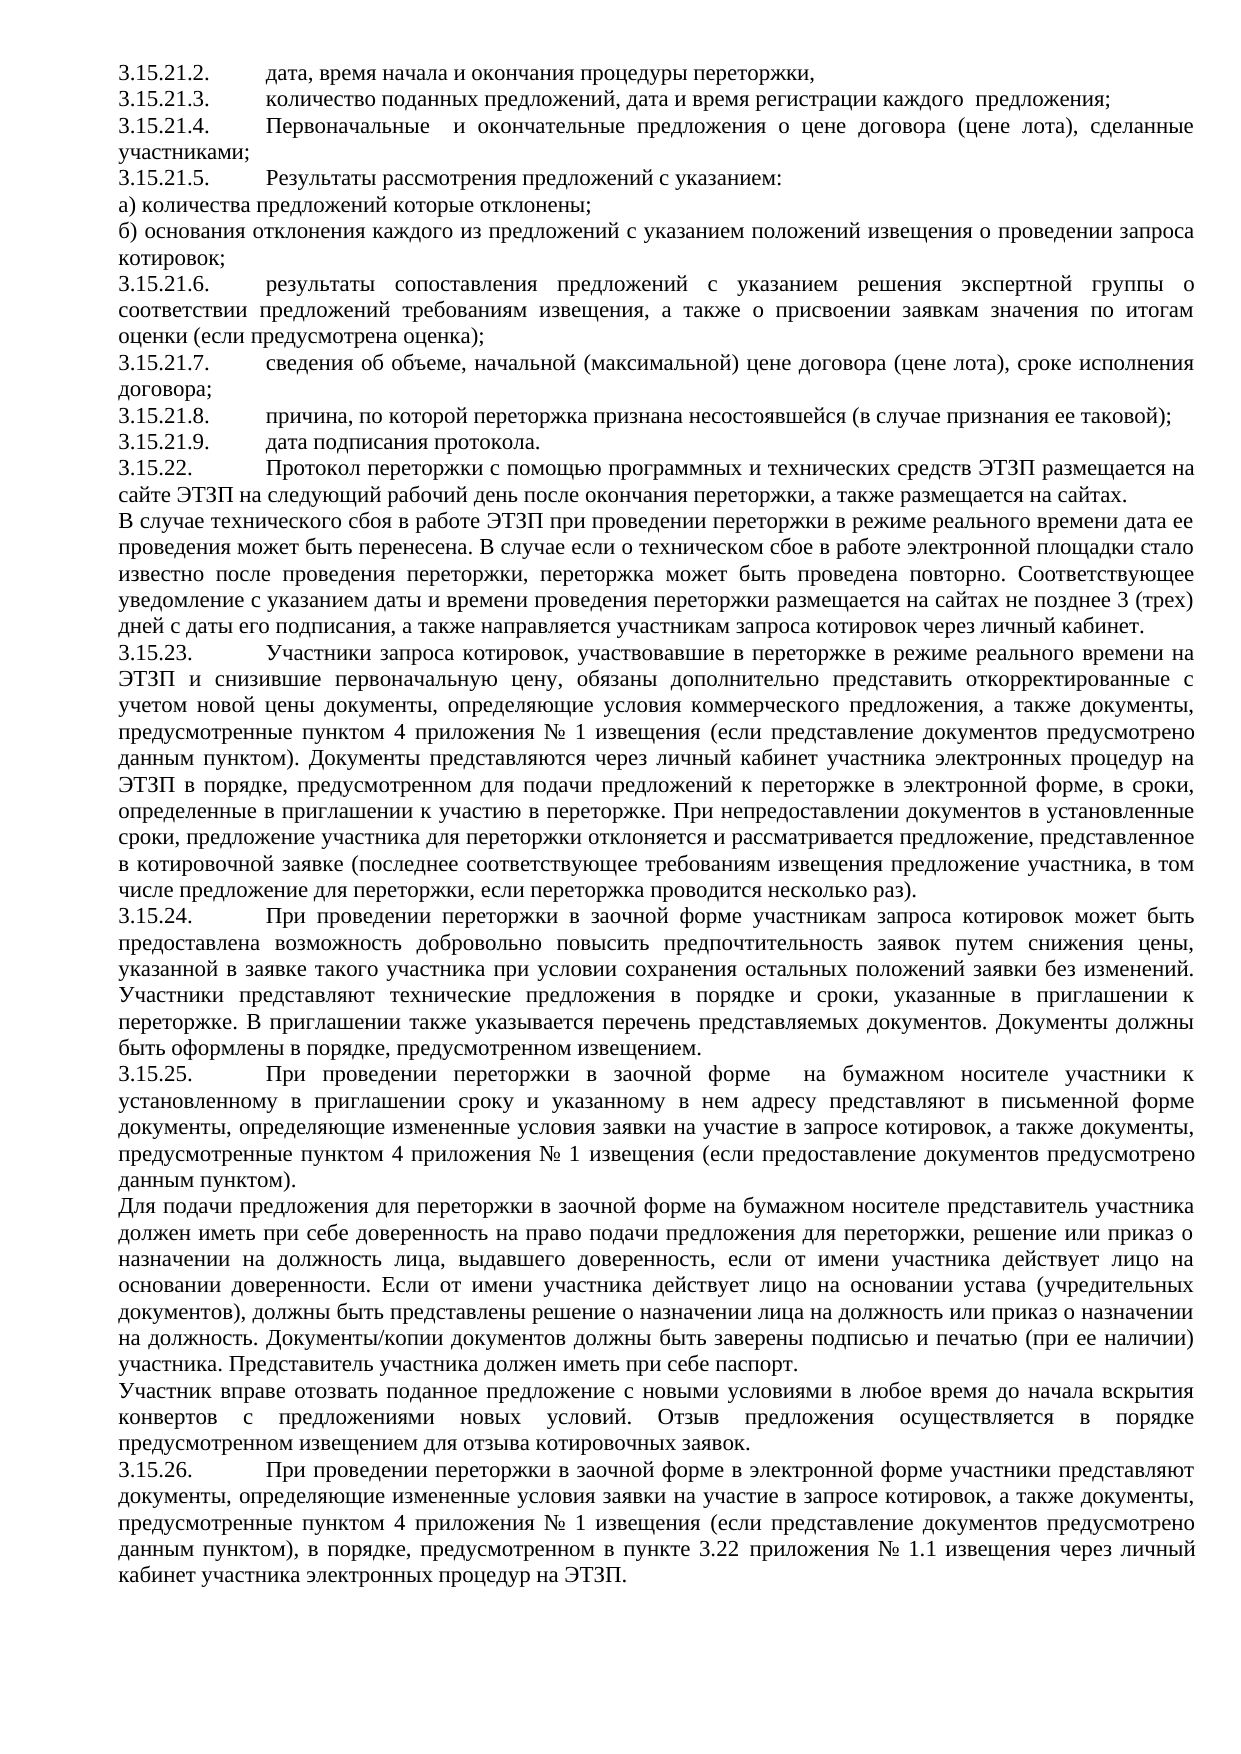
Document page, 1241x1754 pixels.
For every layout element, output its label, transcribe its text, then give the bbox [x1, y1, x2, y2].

list дата подписания протокола. [118, 428, 1196, 454]
text В случае технического сбоя в работе ЭТЗП при проведении переторжки в режиме реального времени дата ее проведения может быть перенесена. В случае если о техническом сбое в работе электронной площадки стало известно после проведения переторжки, переторжка может быть проведена повторно. Соответствующее уведомление с указанием даты и времени проведения переторжки размещается на сайтах не позднее 3 (трех) дней с даты его подписания, а также направляется участникам запроса котировок через личный кабинет. [118, 507, 1196, 639]
list Результаты рассмотрения предложений с указанием: [118, 164, 1196, 191]
list причина, по которой переторжка признана несостоявшейся (в случае признания ее таковой); [118, 402, 1196, 428]
text б) основания отклонения каждого из предложений с указанием положений извещения о проведении запроса котировок; [118, 217, 1196, 270]
list сведения об объеме, начальной (максимальной) цене договора (цене лота), сроке исполнения договора; [118, 349, 1196, 402]
list дата, время начала и окончания процедуры переторжки, [118, 59, 1196, 85]
list При проведении переторжки в заочной форме на бумажном носителе участники к установленному в приглашении сроку и указанному в нем адресу представляют в письменной форме документы, определяющие измененные условия заявки на участие в запросе котировок, а также документы, предусмотренные пунктом 4 приложения № 1 извещения (если предоставление документов предусмотрено данным пунктом). [118, 1061, 1196, 1192]
list Участники запроса котировок, участвовавшие в переторжке в режиме реального времени на ЭТЗП и снизившие первоначальную цену, обязаны дополнительно представить откорректированные с учетом новой цены документы, определяющие условия коммерческого предложения, а также документы, предусмотренные пунктом 4 приложения № 1 извещения (если представление документов предусмотрено данным пунктом). Документы представляются через личный кабинет участника электронных процедур на ЭТЗП в порядке, предусмотренном для подачи предложений к переторжке в электронной форме, в сроки, определенные в приглашении к участию в переторжке. При непредоставлении документов в установленные сроки, предложение участника для переторжки отклоняется и рассматривается предложение, представленное в котировочной заявке (последнее соответствующее требованиям извещения предложение участника, в том числе предложение для переторжки, если переторжка проводится несколько раз). [118, 639, 1196, 902]
list При проведении переторжки в заочной форме участникам запроса котировок может быть предоставлена возможность добровольно повысить предпочтительность заявок путем снижения цены, указанной в заявке такого участника при условии сохранения остальных положений заявки без изменений. Участники представляют технические предложения в порядке и сроки, указанные в приглашении к переторжке. В приглашении также указывается перечень представляемых документов. Документы должны быть оформлены в порядке, предусмотренном извещением. [118, 902, 1196, 1061]
list Протокол переторжки с помощью программных и технических средств ЭТЗП размещается на сайте ЭТЗП на следующий рабочий день после окончания переторжки, а также размещается на сайтах. [118, 454, 1196, 507]
text Для подачи предложения для переторжки в заочной форме на бумажном носителе представитель участника должен иметь при себе доверенность на право подачи предложения для переторжки, решение или приказ о назначении на должность лица, выдавшего доверенность, если от имени участника действует лицо на основании доверенности. Если от имени участника действует лицо на основании устава (учредительных документов), должны быть представлены решение о назначении лица на должность или приказ о назначении на должность. Документы/копии документов должны быть заверены подписью и печатью (при ее наличии) участника. Представитель участника должен иметь при себе паспорт. [118, 1192, 1196, 1377]
list количество поданных предложений, дата и время регистрации каждого предложения; [118, 85, 1196, 112]
list При проведении переторжки в заочной форме в электронной форме участники представляют документы, определяющие измененные условия заявки на участие в запросе котировок, а также документы, предусмотренные пунктом 4 приложения № 1 извещения (если представление документов предусмотрено данным пунктом), в порядке, предусмотренном в пункте 3.22 приложения № 1.1 извещения через личный кабинет участника электронных процедур на ЭТЗП. [118, 1456, 1196, 1588]
text Участник вправе отозвать поданное предложение с новыми условиями в любое время до начала вскрытия конвертов с предложениями новых условий. Отзыв предложения осуществляется в порядке предусмотренном извещением для отзыва котировочных заявок. [118, 1377, 1196, 1456]
text а) количества предложений которые отклонены; [118, 191, 1196, 217]
list Первоначальные и окончательные предложения о цене договора (цене лота), сделанные участниками; [118, 112, 1196, 164]
list результаты сопоставления предложений с указанием решения экспертной группы о соответствии предложений требованиям извещения, а также о присвоении заявкам значения по итогам оценки (если предусмотрена оценка); [118, 270, 1196, 349]
